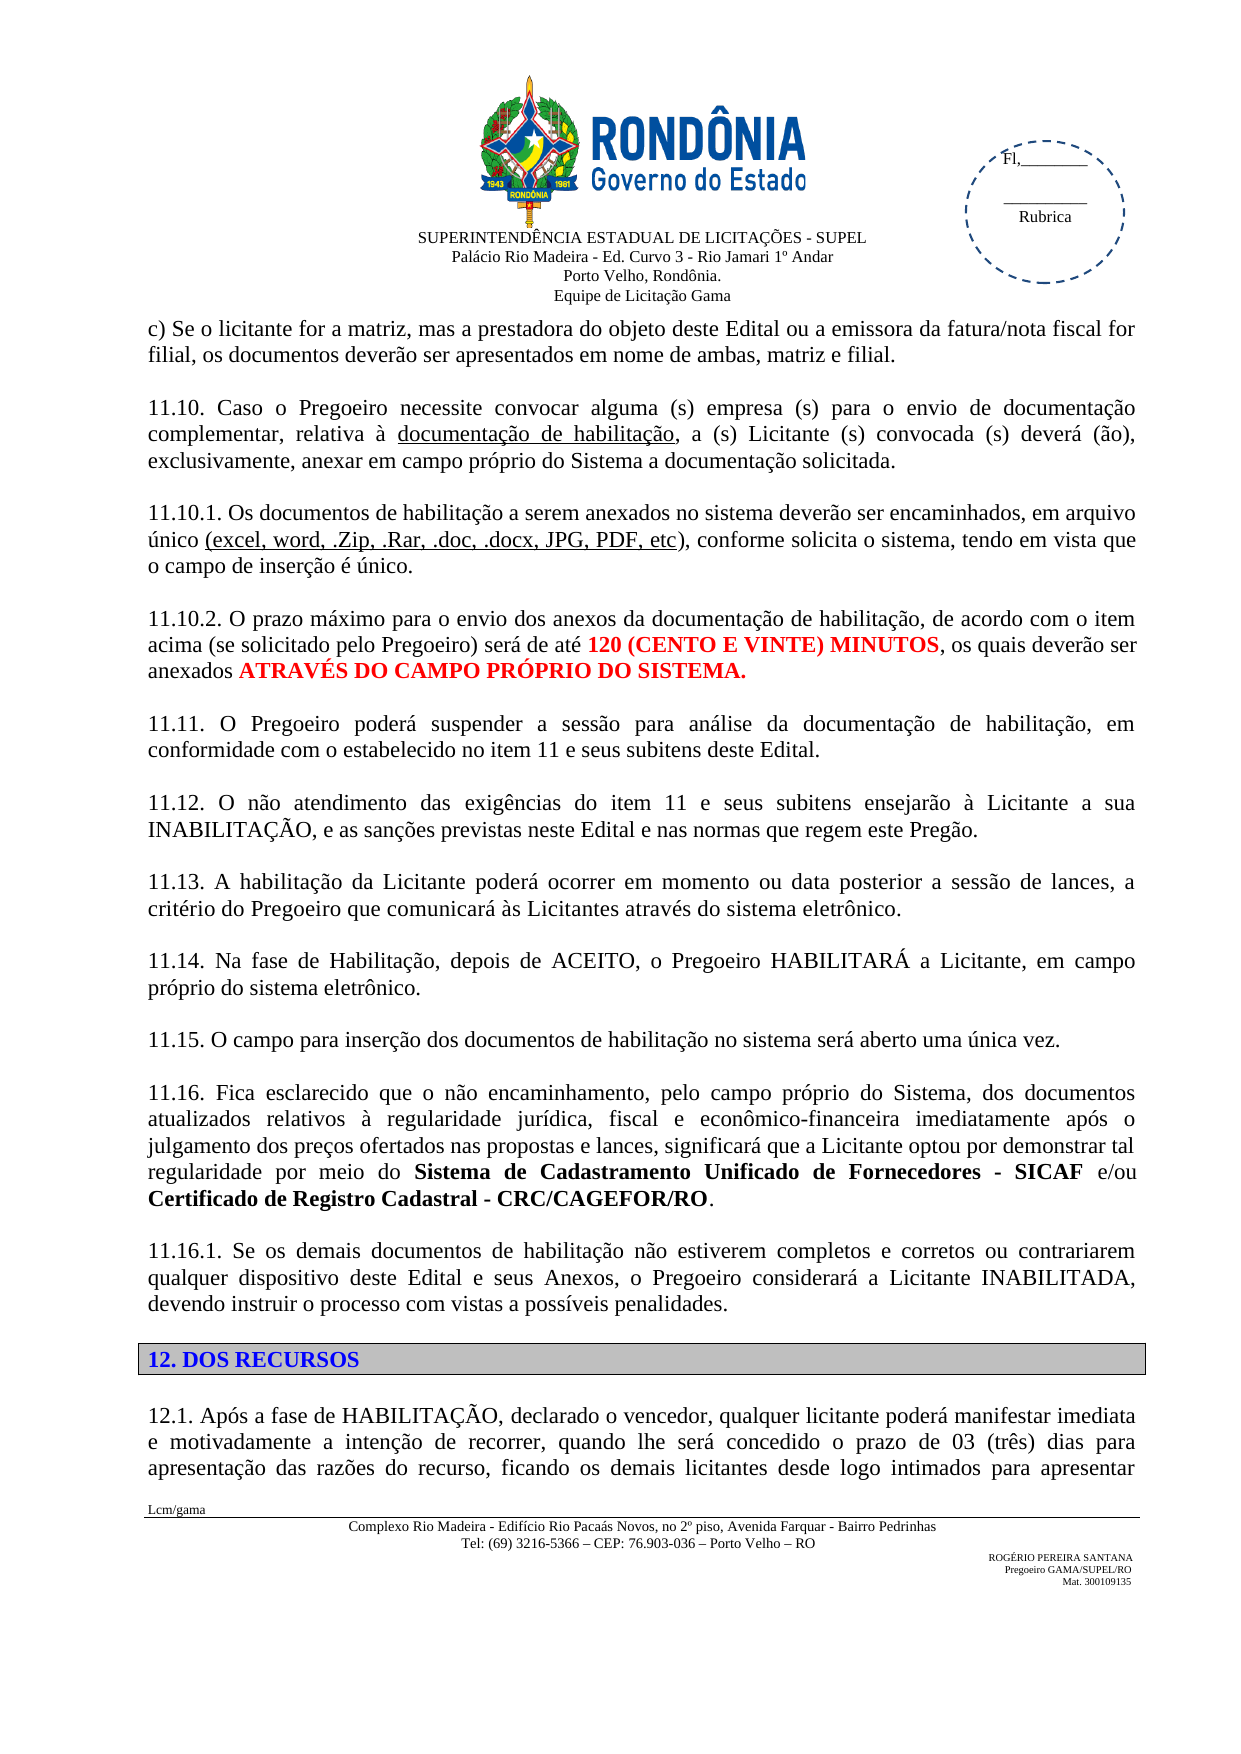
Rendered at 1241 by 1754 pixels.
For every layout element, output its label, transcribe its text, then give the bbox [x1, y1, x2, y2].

text 11.10.2. O prazo máximo para o envio dos anexos da documentação de habilitação, de acordo com o item acima (se solicitado pelo Pregoeiro) será de até 120 (CENTO E VINTE) MINUTOS, os quais deverão ser anexados ATRAVÉS DO CAMPO PRÓPRIO DO SISTEMA. [148, 605, 1137, 684]
text 12. DOS RECURSOS [139, 1344, 1145, 1374]
text 11.10.1. Os documentos de habilitação a serem anexados no sistema deverão ser encaminhados, em arquivo único (excel, word, .Zip, .Rar, .doc, .docx, JPG, PDF, etc), conforme solicita o sistema, tendo em vista que o campo de inserção é único. [148, 499, 1137, 578]
text 11.11. O Pregoeiro poderá suspender a sessão para análise da documentação de habilitação, em conformidade com o estabelecido no item 11 e seus subitens deste Edital. [148, 710, 1137, 763]
text 11.15. O campo para inserção dos documentos de habilitação no sistema será aberto uma única vez. [148, 1026, 1137, 1053]
text 11.16. Fica esclarecido que o não encaminhamento, pelo campo próprio do Sistema, dos documentos atualizados relativos à regularidade jurídica, fiscal e econômico-financeira imediatamente após o julgamento dos preços ofertados nas propostas e lances, significará que a Licitante optou por demonstrar tal regularidade por meio do Sistema de Cadastramento Unificado de Fornecedores - SICAF e/ou Certificado de Registro Cadastral - CRC/CAGEFOR/RO. [148, 1079, 1137, 1211]
text 11.16.1. Se os demais documentos de habilitação não estiverem completos e corretos ou contrariarem qualquer dispositivo deste Edital e seus Anexos, o Pregoeiro considerará a Licitante INABILITADA, devendo instruir o processo com vistas a possíveis penalidades. [148, 1237, 1137, 1316]
text 11.10. Caso o Pregoeiro necessite convocar alguma (s) empresa (s) para o envio de documentação complementar, relativa à documentação de habilitação, a (s) Licitante (s) convocada (s) deverá (ão), exclusivamente, anexar em campo próprio do Sistema a documentação solicitada. [148, 394, 1137, 473]
text 11.12. O não atendimento das exigências do item 11 e seus subitens ensejarão à Licitante a sua INABILITAÇÃO, e as sanções previstas neste Edital e nas normas que regem este Pregão. [148, 789, 1137, 842]
picture [479, 75, 806, 228]
text c) Se o licitante for a matriz, mas a prestadora do objeto deste Edital ou a emissora da fatura/nota fiscal for filial, os documentos deverão ser apresentados em nome de ambas, matriz e filial. [148, 315, 1137, 368]
text 11.13. A habilitação da Licitante poderá ocorrer em momento ou data posterior a sessão de lances, a critério do Pregoeiro que comunicará às Licitantes através do sistema eletrônico. [148, 868, 1137, 921]
text 11.14. Na fase de Habilitação, depois de ACEITO, o Pregoeiro HABILITARÁ a Licitante, em campo próprio do sistema eletrônico. [148, 947, 1137, 1000]
